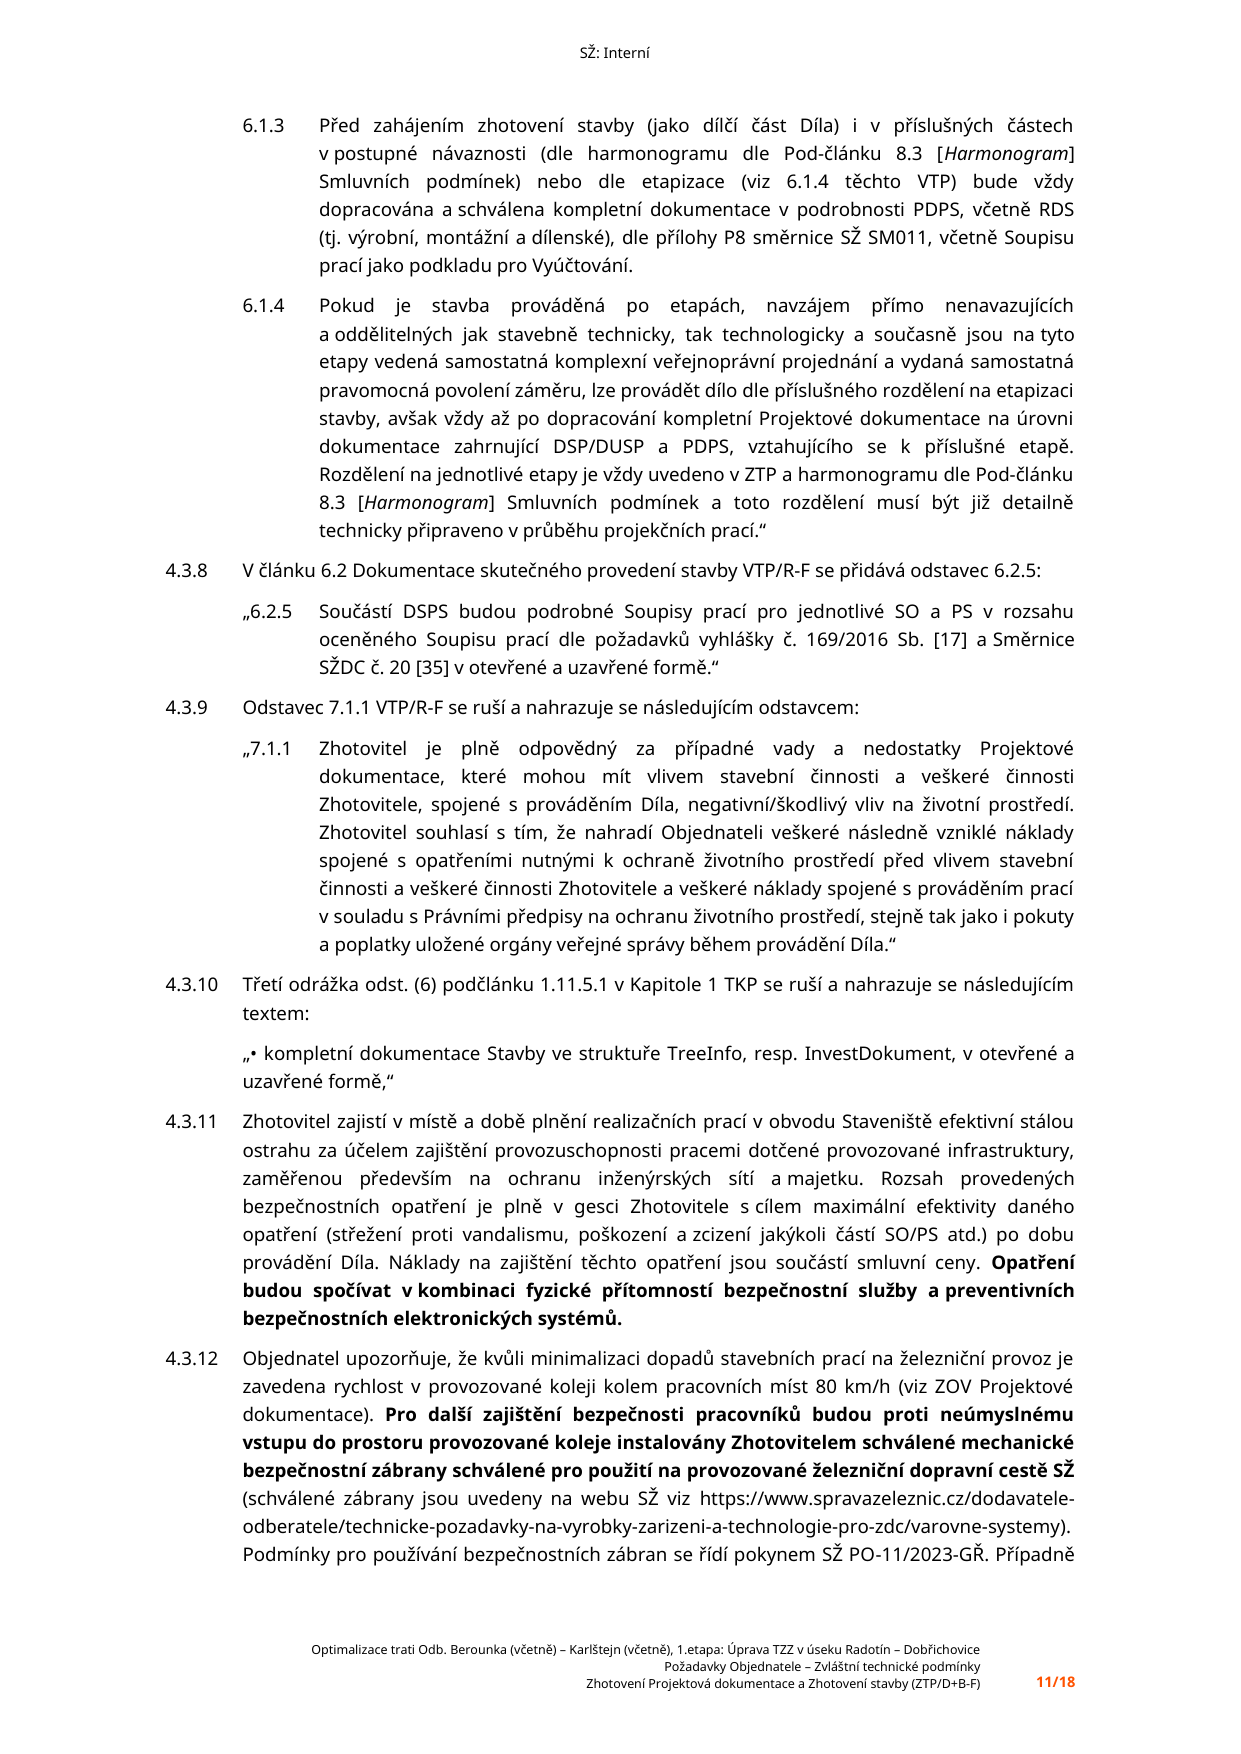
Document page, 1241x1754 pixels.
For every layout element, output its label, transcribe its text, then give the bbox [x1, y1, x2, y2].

text Odstavec 7.1.1 VTP/R-F se ruší a nahrazuje se následujícím odstavcem: [165, 694, 1075, 720]
text „• kompletní dokumentace Stavby ve struktuře TreeInfo, resp. InvestDokument, v otevřené a uzavřené formě,“ [242, 1040, 1075, 1094]
text „7.1.1 Zhotovitel je plně odpovědný za případné vady a nedostatky Projektové dokumentace, které mohou mít vlivem stavební činnosti a veškeré činnosti Zhotovitele, spojené s prováděním Díla, negativní/škodlivý vliv na životní prostředí. Zhotovitel souhlasí s tím, že nahradí Objednateli veškeré následně vzniklé náklady spojené s opatřeními nutnými k ochraně životního prostředí před vlivem stavební činnosti a veškeré činnosti Zhotovitele a veškeré náklady spojené s prováděním prací v souladu s Právními předpisy na ochranu životního prostředí, stejně tak jako i pokuty a poplatky uložené orgány veřejné správy během provádění Díla.“ [242, 735, 1075, 957]
text Zhotovitel zajistí v místě a době plnění realizačních prací v obvodu Staveniště efektivní stálou ostrahu za účelem zajištění provozuschopnosti pracemi dotčené provozované infrastruktury, zaměřenou především na ochranu inženýrských sítí a majetku. Rozsah provedených bezpečnostních opatření je plně v gesci Zhotovitele s cílem maximální efektivity daného opatření (střežení proti vandalismu, poškození a zcizení jakýkoli částí SO/PS atd.) po dobu provádění Díla. Náklady na zajištění těchto opatření jsou součástí smluvní ceny. Opatření budou spočívat v kombinaci fyzické přítomností bezpečnostní služby a preventivních bezpečnostních elektronických systémů. [165, 1109, 1075, 1331]
text 6.1.4 Pokud je stavba prováděná po etapách, navzájem přímo nenavazujících a oddělitelných jak stavebně technicky, tak technologicky a současně jsou na tyto etapy vedená samostatná komplexní veřejnoprávní projednání a vydaná samostatná pravomocná povolení záměru, lze provádět dílo dle příslušného rozdělení na etapizaci stavby, avšak vždy až po dopracování kompletní Projektové dokumentace na úrovni dokumentace zahrnující DSP/DUSP a PDPS, vztahujícího se k příslušné etapě. Rozdělení na jednotlivé etapy je vždy uvedeno v ZTP a harmonogramu dle Pod-článku 8.3 [Harmonogram] Smluvních podmínek a toto rozdělení musí být již detailně technicky připraveno v průběhu projekčních prací.“ [242, 293, 1075, 542]
text 6.1.3 Před zahájením zhotovení stavby (jako dílčí část Díla) i v příslušných částech v postupné návaznosti (dle harmonogramu dle Pod-článku 8.3 [Harmonogram] Smluvních podmínek) nebo dle etapizace (viz 6.1.4 těchto VTP) bude vždy dopracována a schválena kompletní dokumentace v podrobnosti PDPS, včetně RDS (tj. výrobní, montážní a dílenské), dle přílohy P8 směrnice SŽ SM011, včetně Soupisu prací jako podkladu pro Vyúčtování. [242, 112, 1075, 278]
text Třetí odrážka odst. (6) podčlánku 1.11.5.1 v Kapitole 1 TKP se ruší a nahrazuje se následujícím textem: [165, 972, 1075, 1025]
text „6.2.5 Součástí DSPS budou podrobné Soupisy prací pro jednotlivé SO a PS v rozsahu oceněného Soupisu prací dle požadavků vyhlášky č. 169/2016 Sb. [17] a Směrnice SŽDC č. 20 [35] v otevřené a uzavřené formě.“ [242, 598, 1075, 679]
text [165, 1346, 1075, 1567]
text V článku 6.2 Dokumentace skutečného provedení stavby VTP/R-F se přidává odstavec 6.2.5: [165, 557, 1075, 583]
